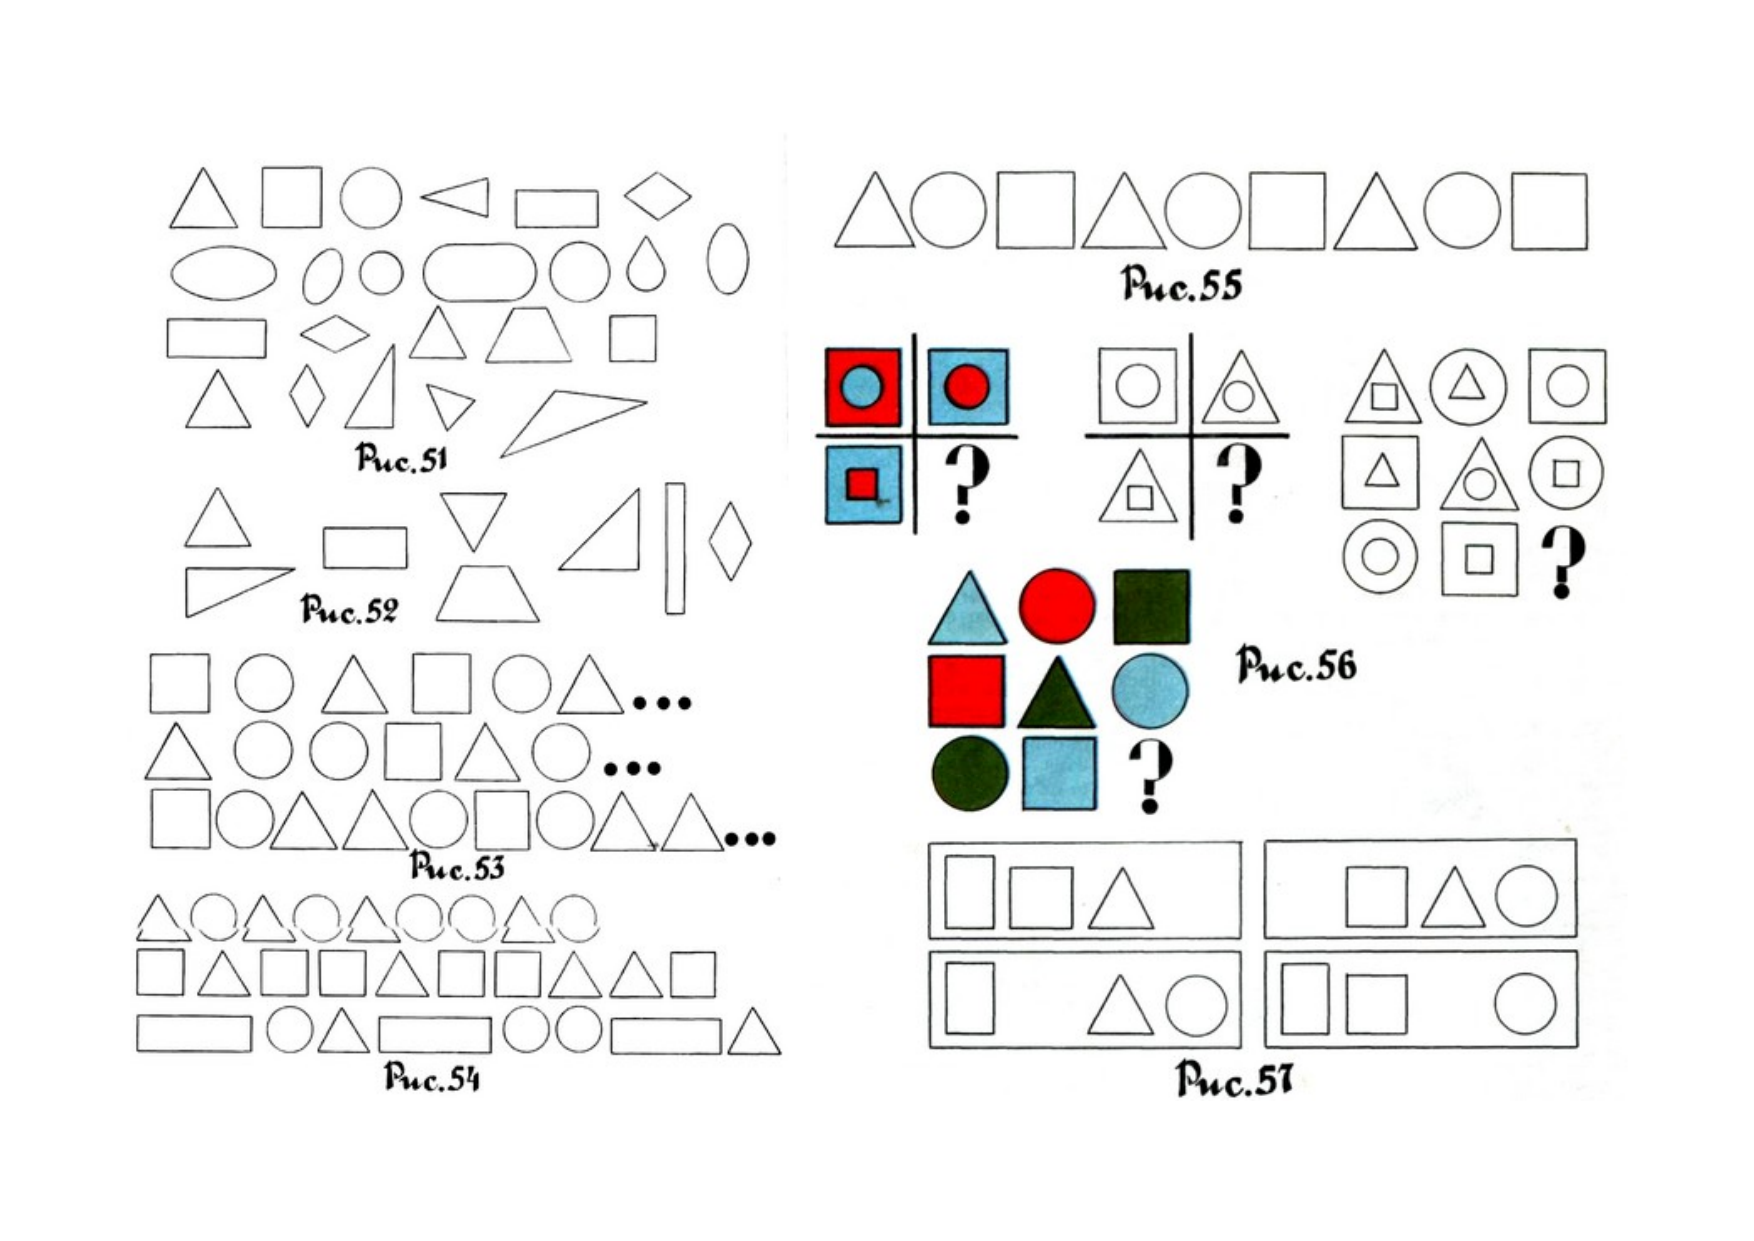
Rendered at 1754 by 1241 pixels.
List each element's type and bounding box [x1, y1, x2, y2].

picture [118, 132, 789, 1101]
picture [810, 150, 1628, 1101]
